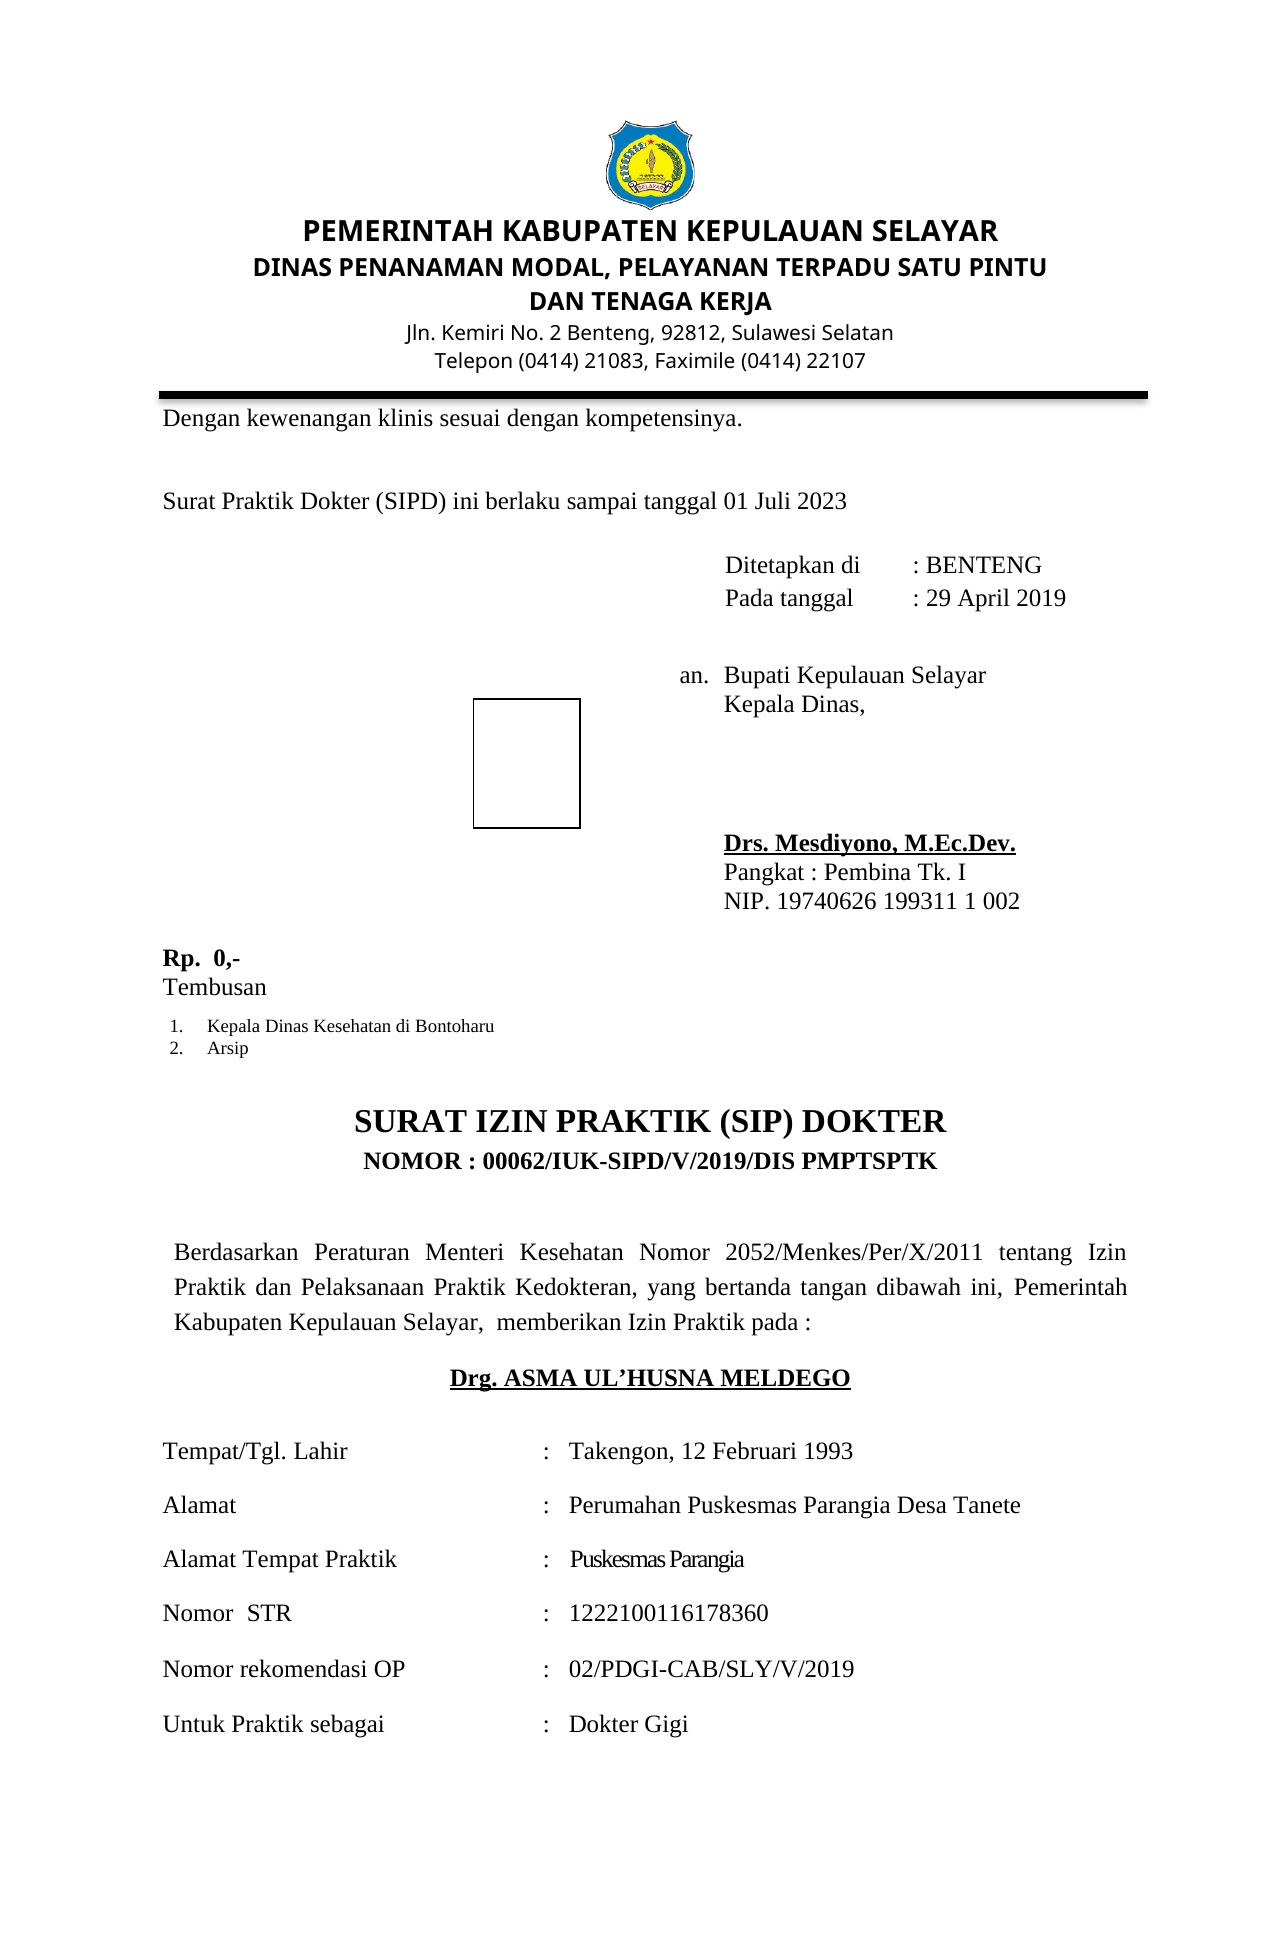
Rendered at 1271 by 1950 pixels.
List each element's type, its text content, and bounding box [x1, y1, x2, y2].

text Tembusan [162, 972, 1138, 1001]
text NOMOR : 00062/IUK-SIPD/V/2019/DIS PMPTSPTK [162, 1146, 1138, 1174]
text Drs. Mesdiyono, M.Ec.Dev. [162, 828, 1138, 857]
list Arsip [169, 1037, 1138, 1058]
text Pada tanggal : 29 April 2019 [725, 583, 1138, 612]
text Drg. ASMA UL’HUSNA MELDEGO [162, 1363, 1138, 1392]
text Alamat : Perumahan Puskesmas Parangia Desa Tanete [162, 1490, 1138, 1519]
text Ditetapkan di : BENTENG [725, 550, 1138, 579]
text NIP. 19740626 199311 1 002 [162, 886, 1138, 915]
text Tempat/Tgl. Lahir : Takengon, 12 Februari 1993 [162, 1436, 1138, 1465]
picture [606, 120, 695, 210]
text Nomor STR : 1222100116178360 [162, 1598, 1073, 1627]
text Nomor rekomendasi OP : 02/PDGI-CAB/SLY/V/2019 [162, 1654, 1073, 1682]
text Pangkat : Pembina Tk. I [162, 857, 1138, 886]
text Rp. 0,- [162, 943, 1138, 972]
text Berdasarkan Peraturan Menteri Kesehatan Nomor 2052/Menkes/Per/X/2011 tentang Izin Praktik dan Pelaksanaan Praktik Kedokteran, yang bertanda tangan dibawah ini, Pemerintah Kabupaten Kepulauan Selayar, memberikan Izin Praktik pada : [174, 1237, 1127, 1336]
text Dengan kewenangan klinis sesuai dengan kompetensinya. [162, 403, 1094, 432]
text Kepala Dinas, [162, 689, 1138, 718]
list Kepala Dinas Kesehatan di Bontoharu [169, 1015, 1138, 1037]
text SURAT IZIN PRAKTIK (SIP) DOKTER [162, 1102, 1138, 1140]
text Surat Praktik Dokter (SIPD) ini berlaku sampai tanggal 01 Juli 2023 [162, 486, 1034, 515]
text Alamat Tempat Praktik : Puskesmas Parangia [162, 1544, 1138, 1573]
text Untuk Praktik sebagai : Dokter Gigi [162, 1709, 1094, 1738]
text an. Bupati Kepulauan Selayar [162, 660, 1138, 689]
